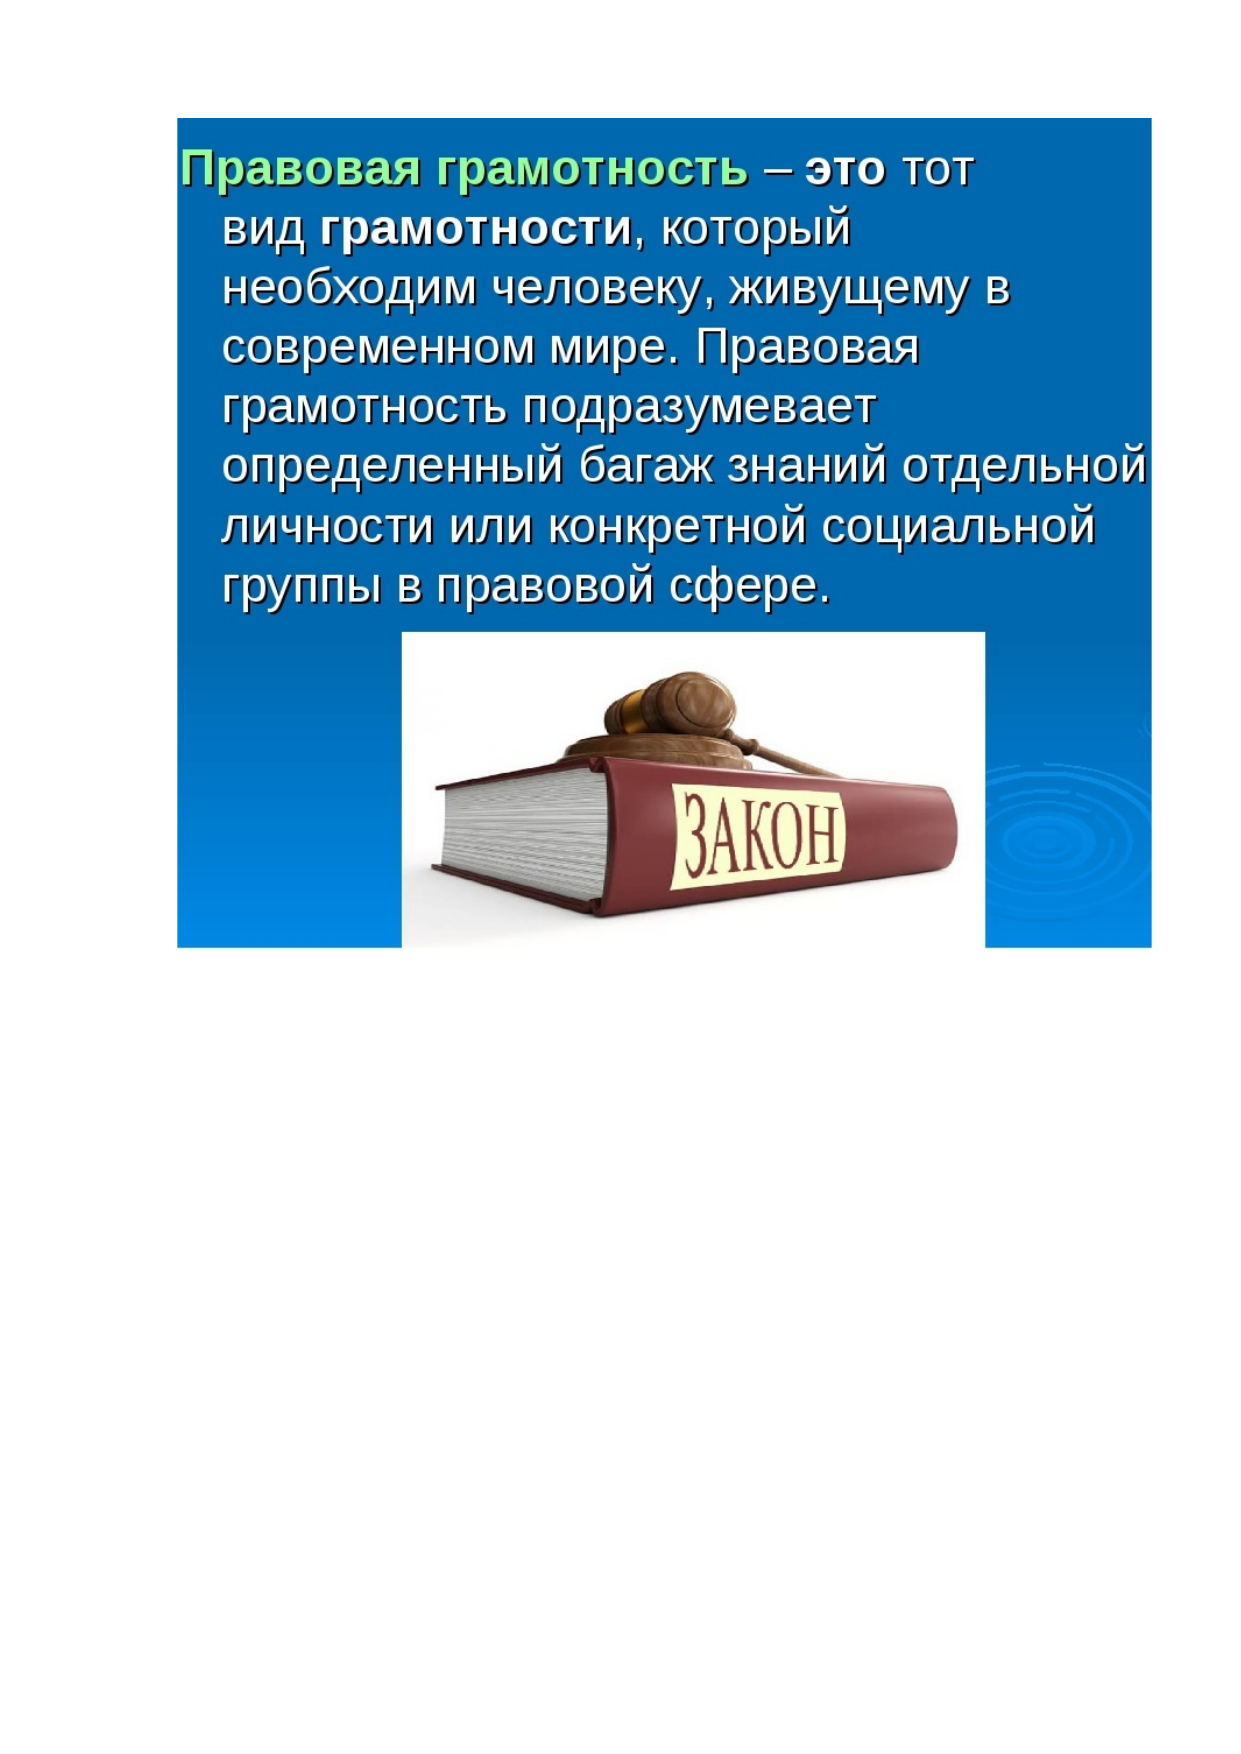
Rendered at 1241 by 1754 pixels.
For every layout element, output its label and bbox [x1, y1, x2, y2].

picture [177, 118, 1152, 949]
